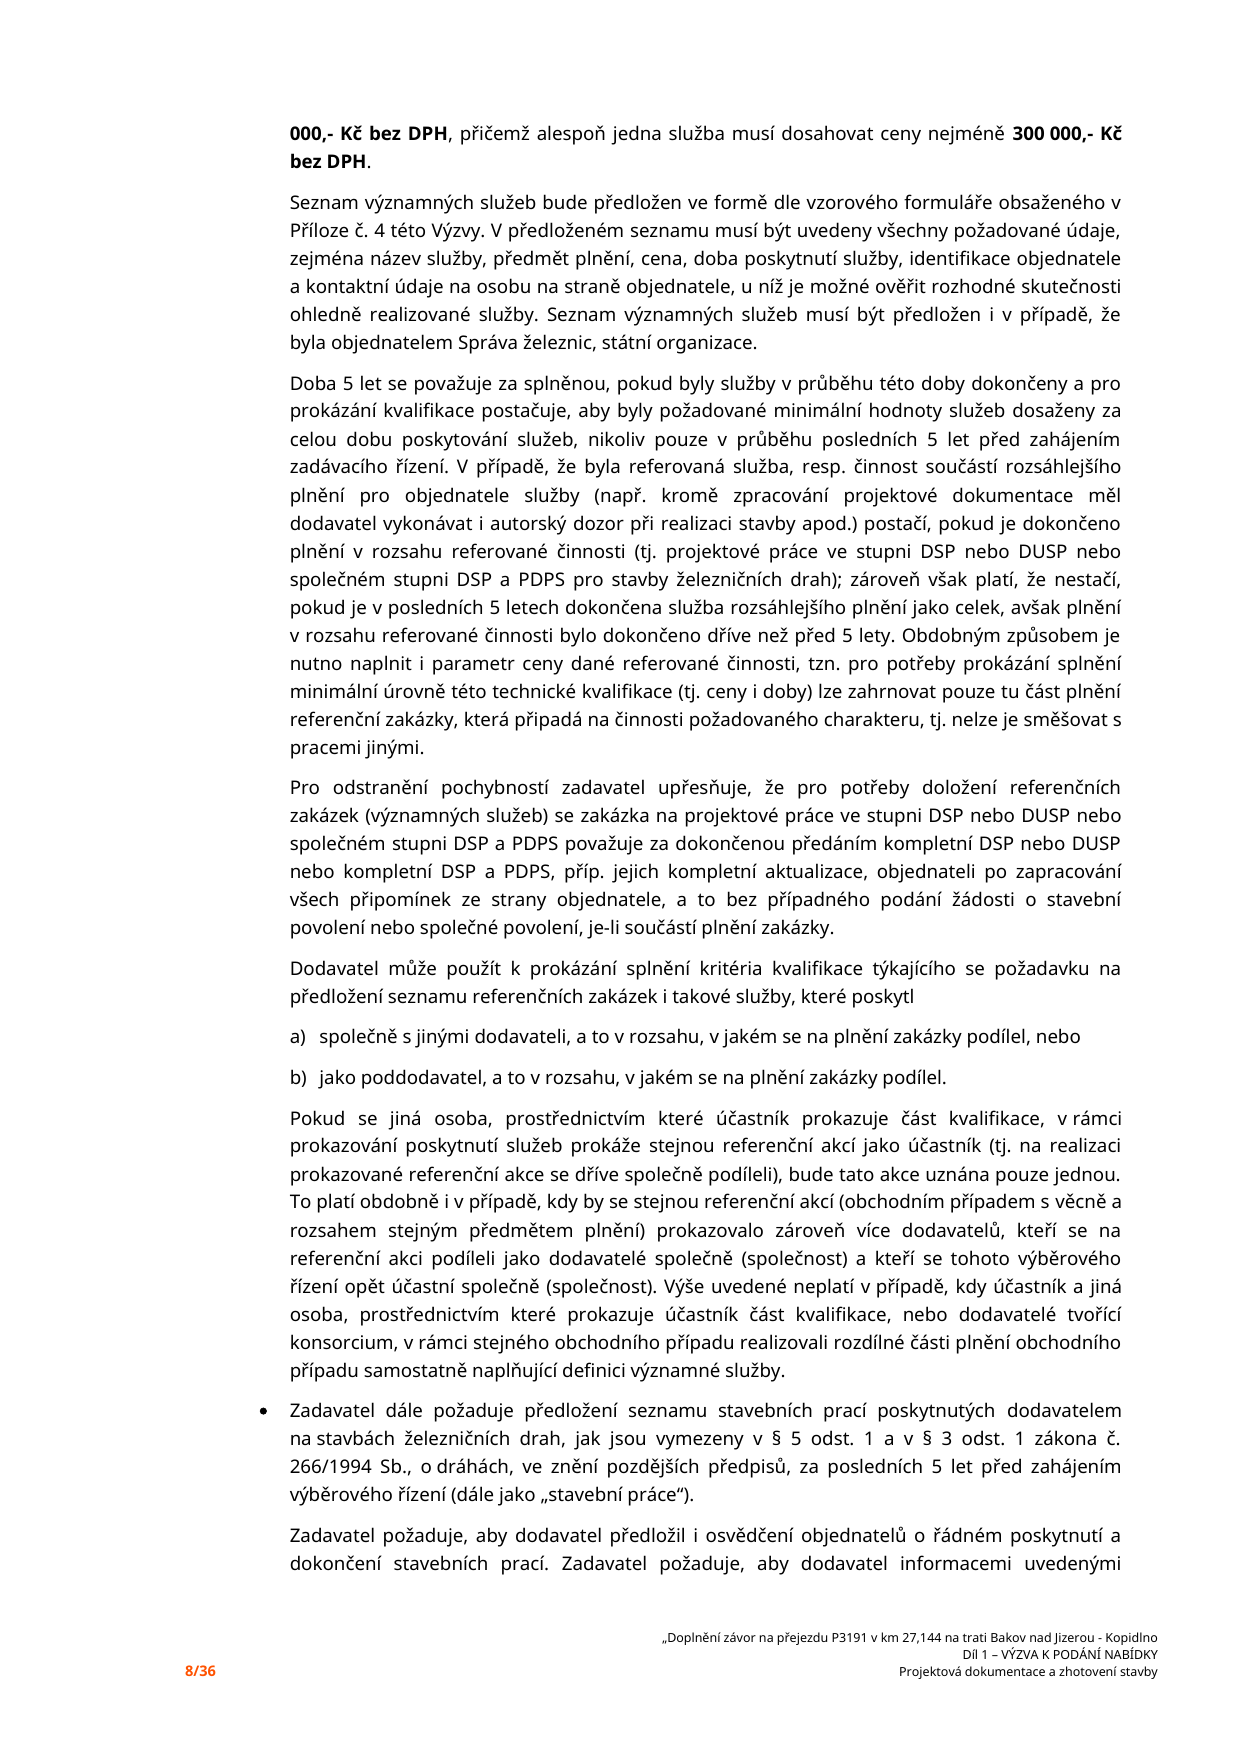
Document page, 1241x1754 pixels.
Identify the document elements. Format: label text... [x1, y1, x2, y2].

list jako poddodavatel, a to v rozsahu, v jakém se na plnění zakázky podílel. [289, 1064, 1122, 1090]
text Dodavatel může použít k prokázání splnění kritéria kvalifikace týkajícího se požadavku na předložení seznamu referenčních zakázek i takové služby, které poskytl [289, 955, 1122, 1009]
text Doba 5 let se považuje za splněnou, pokud byly služby v průběhu této doby dokončeny a pro prokázání kvalifikace postačuje, aby byly požadované minimální hodnoty služeb dosaženy za celou dobu poskytování služeb, nikoliv pouze v průběhu posledních 5 let před zahájením zadávacího řízení. V případě, že byla referovaná služba, resp. činnost součástí rozsáhlejšího plnění pro objednatele služby (např. kromě zpracování projektové dokumentace měl dodavatel vykonávat i autorský dozor při realizaci stavby apod.) postačí, pokud je dokončeno plnění v rozsahu referované činnosti (tj. projektové práce ve stupni DSP nebo DUSP nebo společném stupni DSP a PDPS pro stavby železničních drah); zároveň však platí, že nestačí, pokud je v posledních 5 letech dokončena služba rozsáhlejšího plnění jako celek, avšak plnění v rozsahu referované činnosti bylo dokončeno dříve než před 5 lety. Obdobným způsobem je nutno naplnit i parametr ceny dané referované činnosti, tzn. pro potřeby prokázání splnění minimální úrovně této technické kvalifikace (tj. ceny i doby) lze zahrnovat pouze tu část plnění referenční zakázky, která připadá na činnosti požadovaného charakteru, tj. nelze je směšovat s pracemi jinými. [216, 370, 1122, 759]
text Pokud se jiná osoba, prostřednictvím které účastník prokazuje část kvalifikace, v rámci prokazování poskytnutí služeb prokáže stejnou referenční akcí jako účastník (tj. na realizaci prokazované referenční akce se dříve společně podíleli), bude tato akce uznána pouze jednou. To platí obdobně i v případě, kdy by se stejnou referenční akcí (obchodním případem s věcně a rozsahem stejným předmětem plnění) prokazovalo zároveň více dodavatelů, kteří se na referenční akci podíleli jako dodavatelé společně (společnost) a kteří se tohoto výběrového řízení opět účastní společně (společnost). Výše uvedené neplatí v případě, kdy účastník a jiná osoba, prostřednictvím které prokazuje účastník část kvalifikace, nebo dodavatelé tvořící konsorcium, v rámci stejného obchodního případu realizovali rozdílné části plnění obchodního případu samostatně naplňující definici významné služby. [289, 1105, 1122, 1382]
list společně s jinými dodavateli, a to v rozsahu, v jakém se na plnění zakázky podílel, nebo [289, 1024, 1122, 1049]
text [289, 1522, 1122, 1576]
text Zadavatel dále požaduje předložení seznamu stavebních prací poskytnutých dodavatelem na stavbách železničních drah, jak jsou vymezeny v § 5 odst. 1 a v § 3 odst. 1 zákona č. 266/1994 Sb., o dráhách, ve znění pozdějších předpisů, za posledních 5 let před zahájením výběrového řízení (dále jako „stavební práce“). [260, 1397, 1122, 1507]
text Pro odstranění pochybností zadavatel upřesňuje, že pro potřeby doložení referenčních zakázek (významných služeb) se zakázka na projektové práce ve stupni DSP nebo DUSP nebo společném stupni DSP a PDPS považuje za dokončenou předáním kompletní DSP nebo DUSP nebo kompletní DSP a PDPS, příp. jejich kompletní aktualizace, objednateli po zapracování všech připomínek ze strany objednatele, a to bez případného podání žádosti o stavební povolení nebo společné povolení, je-li součástí plnění zakázky. [289, 774, 1122, 940]
text Seznam významných služeb bude předložen ve formě dle vzorového formuláře obsaženého v Příloze č. 4 této Výzvy. V předloženém seznamu musí být uvedeny všechny požadované údaje, zejména název služby, předmět plnění, cena, doba poskytnutí služby, identifikace objednatele a kontaktní údaje na osobu na straně objednatele, u níž je možné ověřit rozhodné skutečnosti ohledně realizované služby. Seznam významných služeb musí být předložen i v případě, že byla objednatelem Správa železnic, státní organizace. [216, 189, 1122, 355]
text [216, 121, 1122, 174]
